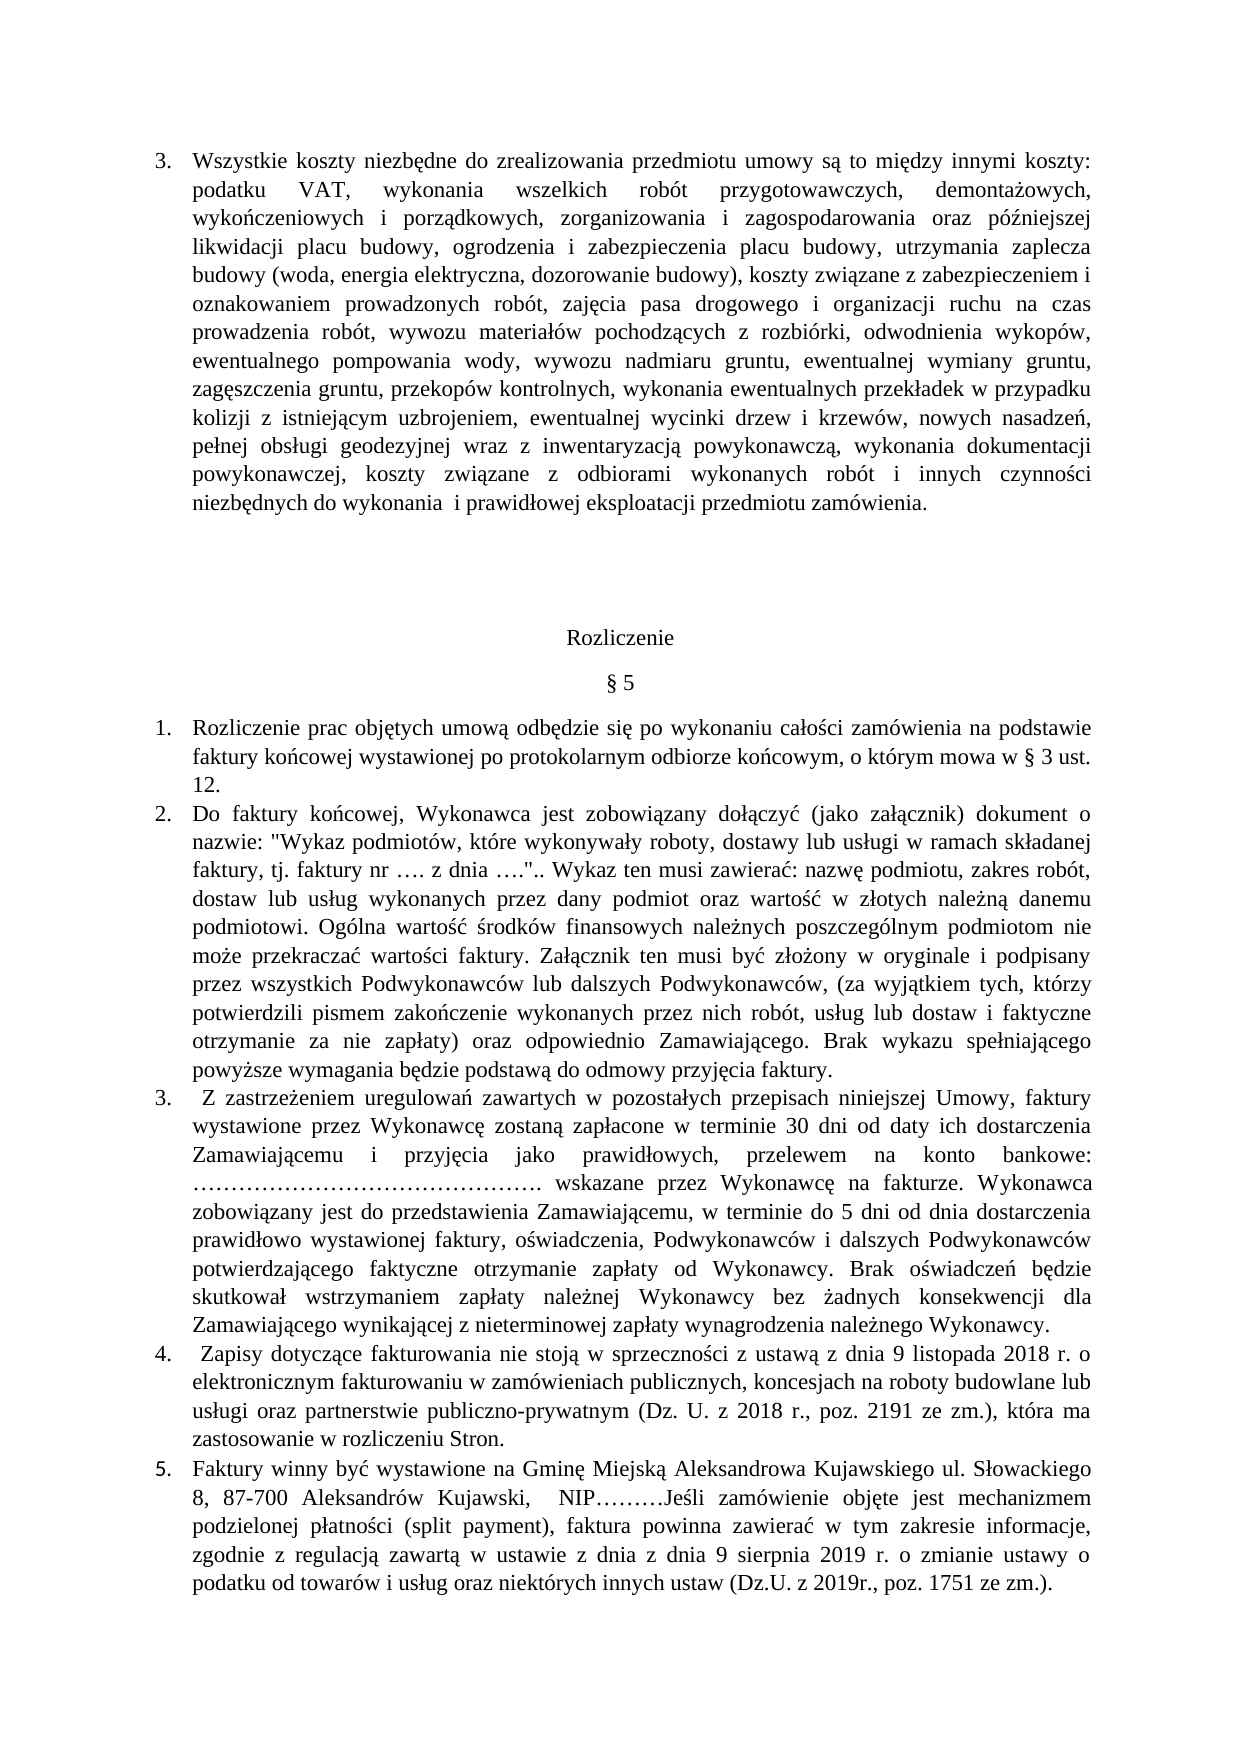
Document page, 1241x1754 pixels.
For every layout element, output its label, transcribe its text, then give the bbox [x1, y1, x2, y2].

list Faktury winny być wystawione na Gminę Miejską Aleksandrowa Kujawskiego ul. Słowackiego 8, 87-700 Aleksandrów Kujawski, NIP………Jeśli zamówienie objęte jest mechanizmem podzielonej płatności (split payment), faktura powinna zawierać w tym zakresie informacje, zgodnie z regulacją zawartą w ustawie z dnia z dnia 9 sierpnia 2019 r. o zmianie ustawy o podatku od towarów i usług oraz niektórych innych ustaw (Dz.U. z 2019r., poz. 1751 ze zm.). [154, 1454, 1093, 1596]
text § 5 [148, 669, 1093, 696]
text Rozliczenie [148, 624, 1093, 651]
list Zapisy dotyczące fakturowania nie stoją w sprzeczności z ustawą z dnia 9 listopada 2018 r. o elektronicznym fakturowaniu w zamówieniach publicznych, koncesjach na roboty budowlane lub usługi oraz partnerstwie publiczno-prywatnym (Dz. U. z 2018 r., poz. 2191 ze zm.), która ma zastosowanie w rozliczeniu Stron. [154, 1340, 1093, 1452]
list Rozliczenie prac objętych umową odbędzie się po wykonaniu całości zamówienia na podstawie faktury końcowej wystawionej po protokolarnym odbiorze końcowym, o którym mowa w § 3 ust. 12. [154, 714, 1093, 798]
list Do faktury końcowej, Wykonawca jest zobowiązany dołączyć (jako załącznik) dokument o nazwie: "Wykaz podmiotów, które wykonywały roboty, dostawy lub usługi w ramach składanej faktury, tj. faktury nr …. z dnia ….".. Wykaz ten musi zawierać: nazwę podmiotu, zakres robót, dostaw lub usług wykonanych przez dany podmiot oraz wartość w złotych należną danemu podmiotowi. Ogólna wartość środków finansowych należnych poszczególnym podmiotom nie może przekraczać wartości faktury. Załącznik ten musi być złożony w oryginale i podpisany przez wszystkich Podwykonawców lub dalszych Podwykonawców, (za wyjątkiem tych, którzy potwierdzili pismem zakończenie wykonanych przez nich robót, usług lub dostaw i faktyczne otrzymanie za nie zapłaty) oraz odpowiednio Zamawiającego. Brak wykazu spełniającego powyższe wymagania będzie podstawą do odmowy przyjęcia faktury. [154, 800, 1093, 1082]
list Z zastrzeżeniem uregulowań zawartych w pozostałych przepisach niniejszej Umowy, faktury wystawione przez Wykonawcę zostaną zapłacone w terminie 30 dni od daty ich dostarczenia Zamawiającemu i przyjęcia jako prawidłowych, przelewem na konto bankowe:………………………………………. wskazane przez Wykonawcę na fakturze. Wykonawca zobowiązany jest do przedstawienia Zamawiającemu, w terminie do 5 dni od dnia dostarczenia prawidłowo wystawionej faktury, oświadczenia, Podwykonawców i dalszych Podwykonawców potwierdzającego faktyczne otrzymanie zapłaty od Wykonawcy. Brak oświadczeń będzie skutkował wstrzymaniem zapłaty należnej Wykonawcy bez żadnych konsekwencji dla Zamawiającego wynikającej z nieterminowej zapłaty wynagrodzenia należnego Wykonawcy. [154, 1084, 1093, 1338]
list Wszystkie koszty niezbędne do zrealizowania przedmiotu umowy są to między innymi koszty: podatku VAT, wykonania wszelkich robót przygotowawczych, demontażowych, wykończeniowych i porządkowych, zorganizowania i zagospodarowania oraz późniejszej likwidacji placu budowy, ogrodzenia i zabezpieczenia placu budowy, utrzymania zaplecza budowy (woda, energia elektryczna, dozorowanie budowy), koszty związane z zabezpieczeniem i oznakowaniem prowadzonych robót, zajęcia pasa drogowego i organizacji ruchu na czas prowadzenia robót, wywozu materiałów pochodzących z rozbiórki, odwodnienia wykopów, ewentualnego pompowania wody, wywozu nadmiaru gruntu, ewentualnej wymiany gruntu, zagęszczenia gruntu, przekopów kontrolnych, wykonania ewentualnych przekładek w przypadku kolizji z istniejącym uzbrojeniem, ewentualnej wycinki drzew i krzewów, nowych nasadzeń, pełnej obsługi geodezyjnej wraz z inwentaryzacją powykonawczą, wykonania dokumentacji powykonawczej, koszty związane z odbiorami wykonanych robót i innych czynności niezbędnych do wykonania i prawidłowej eksploatacji przedmiotu zamówienia. [154, 148, 1093, 515]
